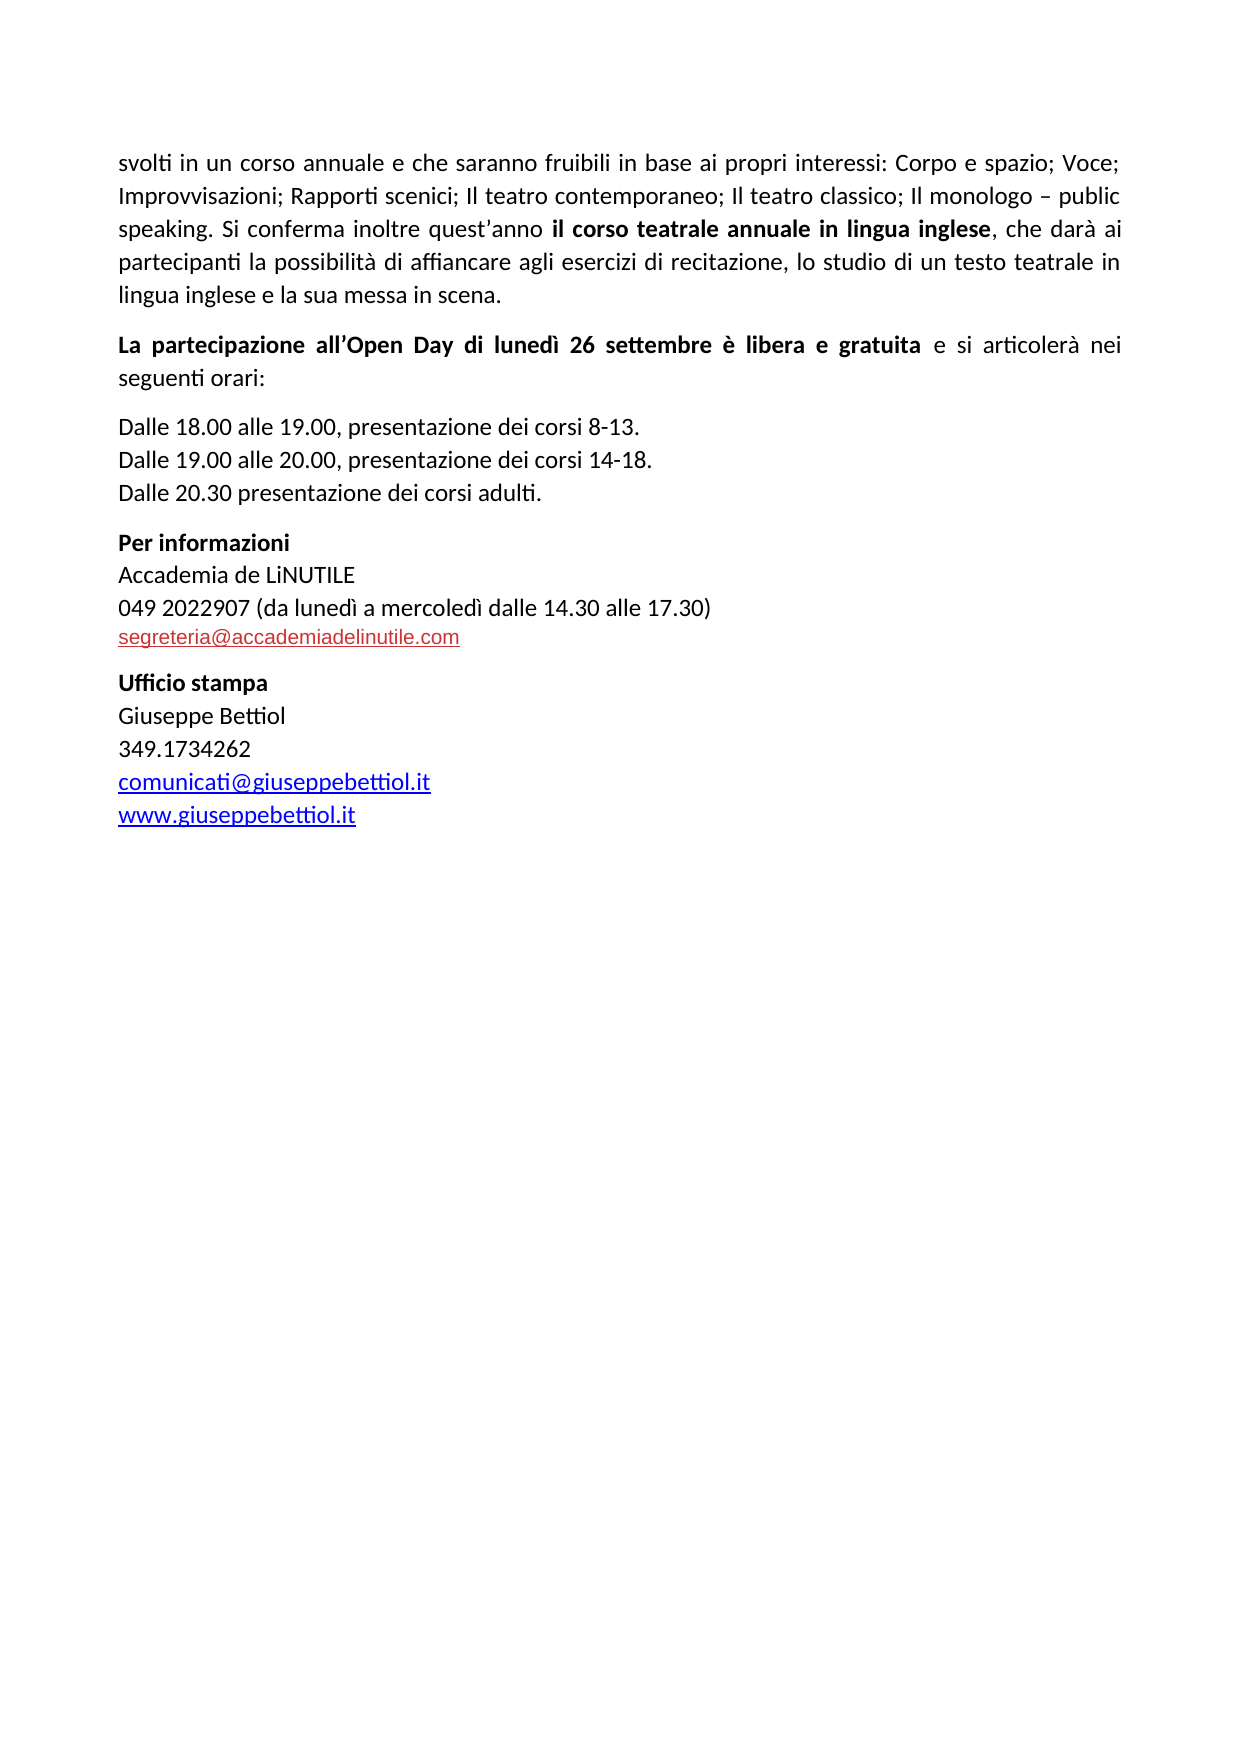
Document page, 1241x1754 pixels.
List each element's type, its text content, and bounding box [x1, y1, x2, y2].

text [118, 148, 1122, 310]
text La partecipazione all’Open Day di lunedì 26 settembre è libera e gratuita e si articolerà nei seguenti orari: [118, 329, 1122, 392]
text Dalle 18.00 alle 19.00, presentazione dei corsi 8-13. Dalle 19.00 alle 20.00, presentazione dei corsi 14-18. Dalle 20.30 presentazione dei corsi adulti. [118, 411, 1122, 508]
text Per informazioni Accademia de LiNUTILE 049 2022907 (da lunedì a mercoledì dalle 14.30 alle 17.30) segreteria@accademiadelinutile.com [118, 527, 1122, 649]
text Ufficio stampa Giuseppe Bettiol 349.1734262 comunicati@giuseppebettiol.it www.giuseppebettiol.it [118, 667, 1122, 830]
